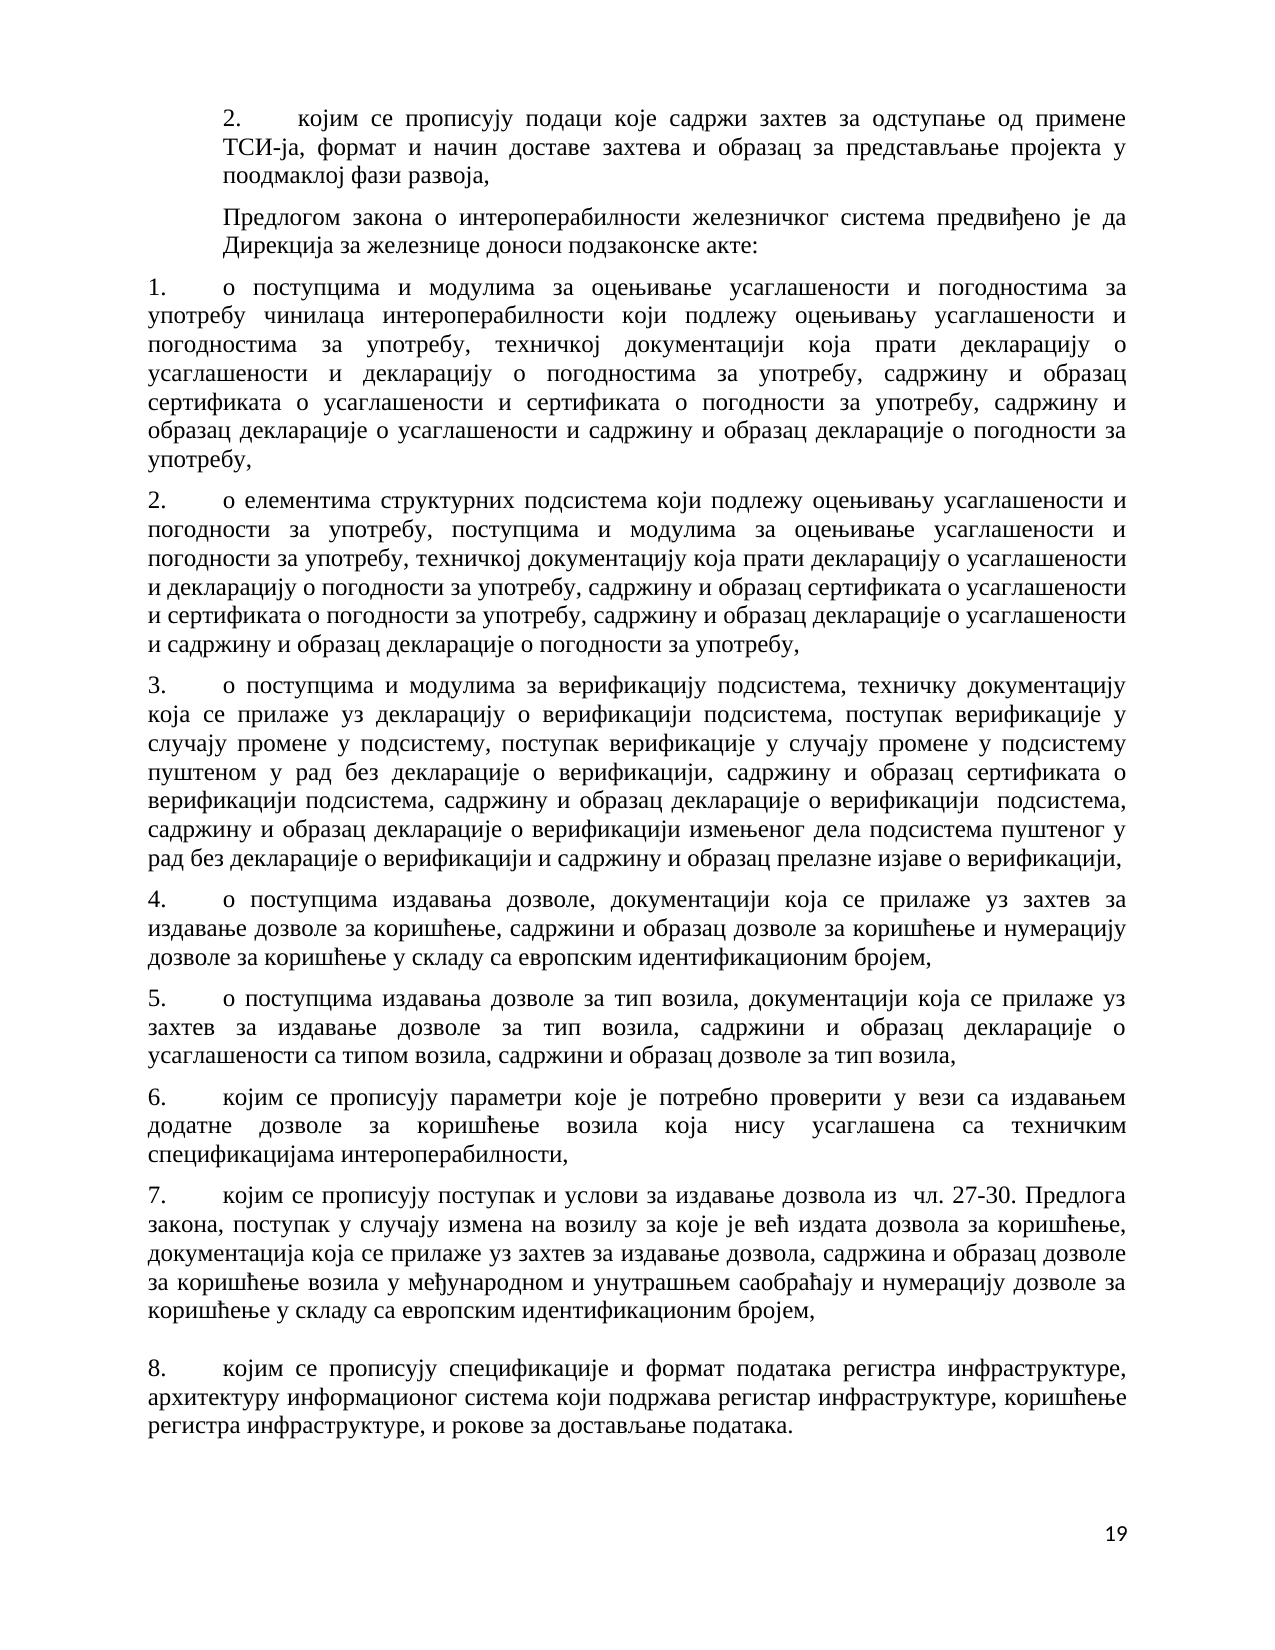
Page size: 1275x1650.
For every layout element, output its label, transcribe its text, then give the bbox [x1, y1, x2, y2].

list о елементима структурних подсистема који подлежу оцењивању усаглашености и погодности за употребу, поступцима и модулима за оцењивање усаглашености и погодности за употребу, техничкој документацију која прати декларацију о усаглашености и декларацију о погодности за употребу, садржину и образац сертификата о усаглашености и сертификата о погодности за употребу, садржину и образац декларације о усаглашености и садржину и образац декларације о погодности за употребу, [148, 486, 1127, 658]
list којим се прописују спецификације и формат података регистра инфраструктуре, архитектуру информационог система који подржава регистар инфраструктуре, коришћење регистра инфраструктуре, и рокове за достављање података. [148, 1353, 1127, 1439]
text Предлогом закона о интероперабилности железничког система предвиђено је да Дирекција за железнице доноси подзаконске акте: [223, 202, 1127, 259]
list о поступцима и модулима за верификацију подсистема, техничку документацију која се прилаже уз декларацију о верификацији подсистема, поступак верификације у случају промене у подсистему, поступак верификације у случају промене у подсистему пуштеном у рад без декларације о верификацији, садржину и образац сертификата о верификацији подсистема, садржину и образац декларације о верификацији подсистема, садржину и образац декларације о верификацији измењеног дела подсистема пуштеног у рад без декларације о верификацији и садржину и образац прелазне изјаве о верификацији, [148, 671, 1127, 872]
list о поступцима издавања дозволе за тип возила, документацији која се прилаже уз захтев за издавање дозволе за тип возила, садржини и образац декларације о усаглашености са типом возила, садржини и образац дозволе за тип возила, [148, 983, 1127, 1069]
list којим се прописују подаци које садржи захтев за одступање од примене ТСИ-ја, формат и начин доставе захтева и образац за представљање пројекта у поодмаклој фази развоја, [223, 103, 1127, 189]
list о поступцима и модулима за оцењивање усаглашености и погодностима за употребу чинилаца интероперабилности који подлежу оцењивању усаглашености и погодностима за употребу, техничкој документацији која прати декларацију о усаглашености и декларацију о погодностима за употребу, садржину и образац сертификата о усаглашености и сертификата о погодности за употребу, садржину и образац декларације о усаглашености и садржину и образац декларације о погодности за употребу, [148, 272, 1127, 473]
list којим се прописују поступак и услови за издавање дозвола из чл. 27-30. Предлога закона, поступак у случају измена на возилу за које је већ издата дозвола за коришћење, документација која се прилаже уз захтев за издавање дозвола, садржина и образац дозволе за коришћење возила у међународном и унутрашњем саобраћају и нумерацију дозволе за коришћење у складу са европским идентификационим бројем, [148, 1181, 1127, 1324]
list о поступцима издавања дозволе, документацији која се прилаже уз захтев за издавање дозволе за коришћење, садржини и образац дозволе за коришћење и нумерацију дозволе за коришћење у складу са европским идентификационим бројем, [148, 884, 1127, 971]
list којим се прописују параметри које је потребно проверити у вези са издавањем додатне дозволе за коришћење возила која нису усаглашена са техничким спецификацијама интероперабилности, [148, 1082, 1127, 1168]
